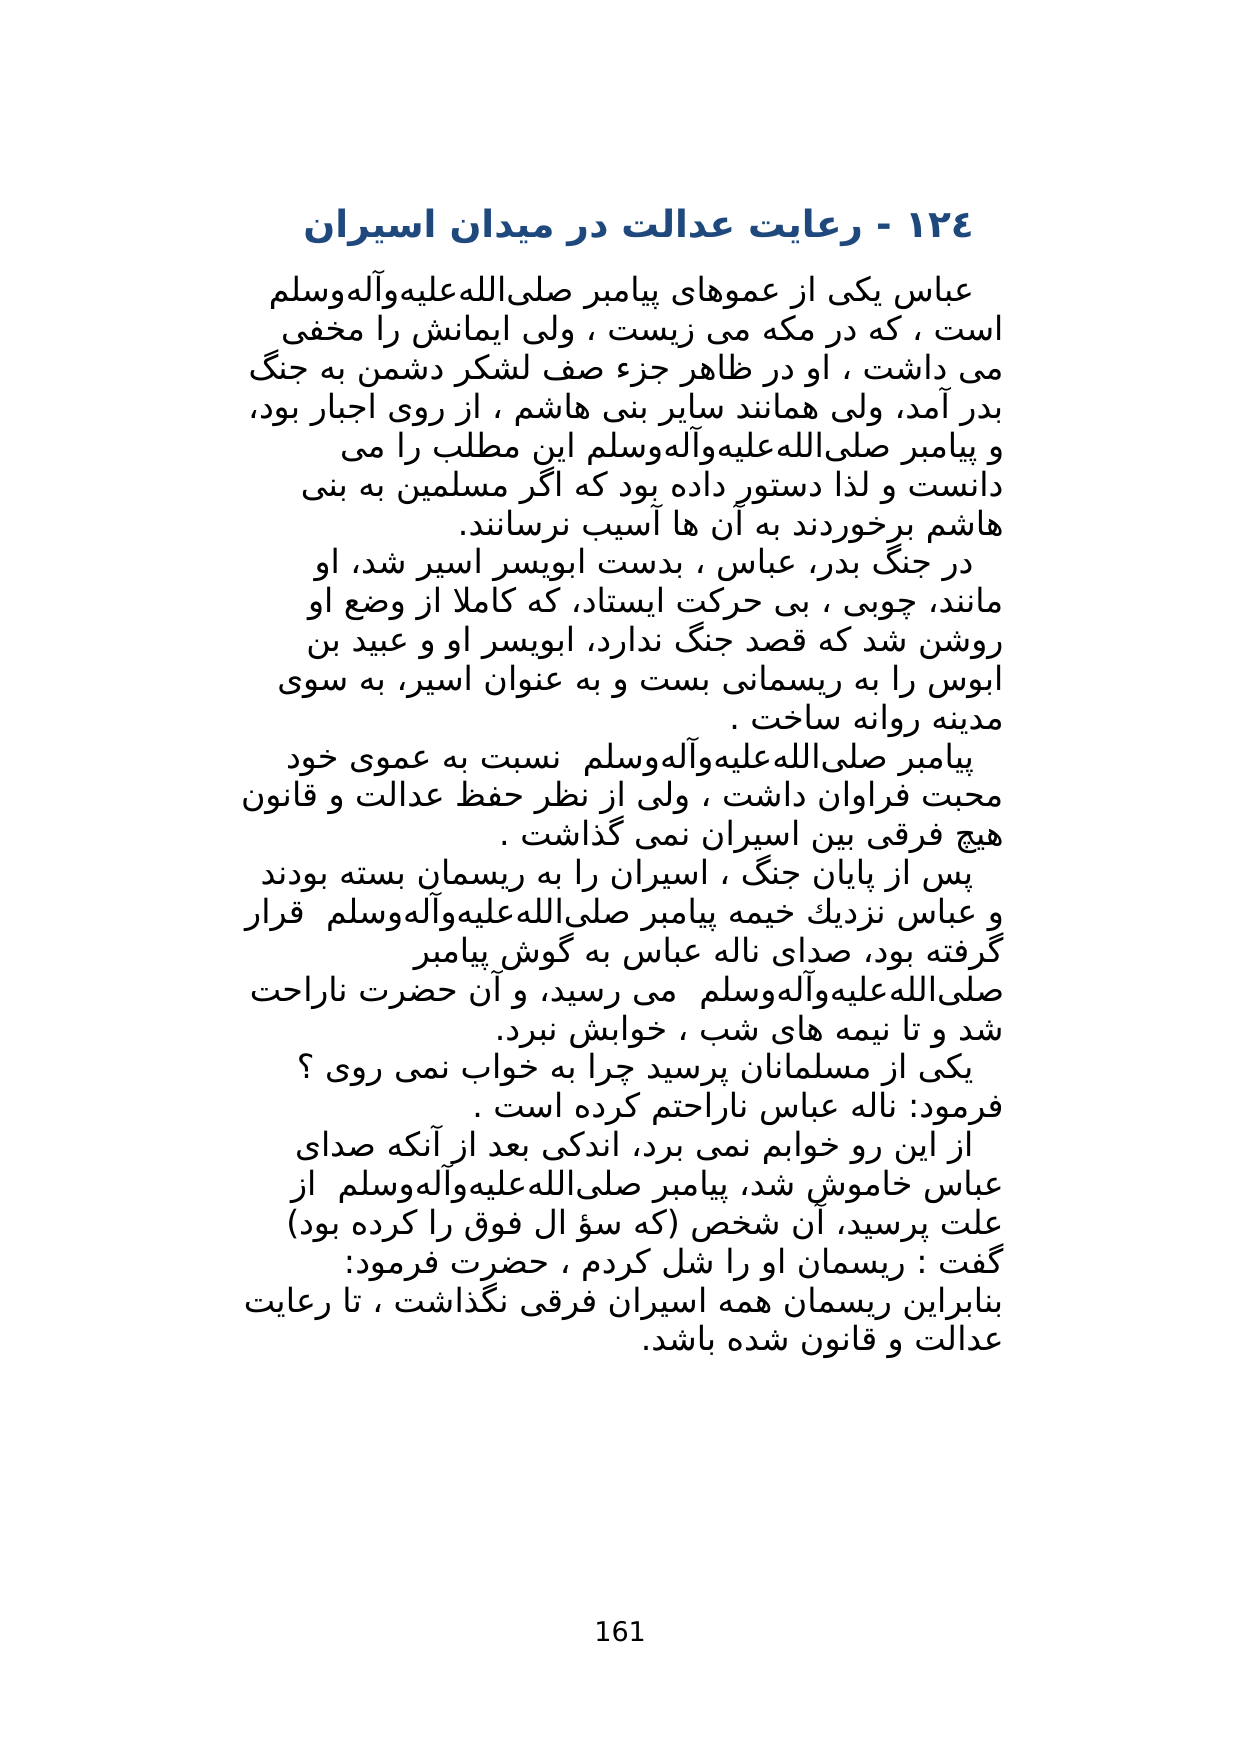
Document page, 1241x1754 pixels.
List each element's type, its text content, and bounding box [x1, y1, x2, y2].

text يكى از مسلمانان پرسید چرا به خواب نمى روى ؟ فرمود: ناله عباس ناراحتم كرده است . [236, 1048, 1004, 1126]
text در جنگ بدر، عباس ، بدست ابويسر اسير شد، او مانند، چوبى ، بى حركت ايستاد، كه كاملا از وضع او روشن شد كه قصد جنگ ندارد، ابويسر او و عبيد بن ابوس را به ريسمانى بست و به عنوان اسير، به سوى مدينه روانه ساخت . [236, 543, 1004, 737]
subtitle ١٢٤ - رعايت عدالت در ميدان اسيران [236, 202, 1004, 246]
text از اين رو خوابم نمى برد، اندكى بعد از آنكه صداى عباس خاموش شد، پيامبر صلى‌الله‌عليه‌وآله‌وسلم از علت پرسيد، آن شخص (كه سؤ ال فوق را كرده بود) گفت : ريسمان او را شل كردم ، حضرت فرمود: بنابراين ريسمان همه اسيران فرقى نگذاشت ، تا رعايت عدالت و قانون شده باشد. [236, 1126, 1004, 1359]
text پيامبر صلى‌الله‌عليه‌وآله‌وسلم نسبت به عموى خود محبت فراوان داشت ، ولى از نظر حفظ عدالت و قانون هيچ فرقى بين اسيران نمى گذاشت . [236, 737, 1004, 854]
text پس از پايان جنگ ، اسيران را به ريسمان بسته بودند و عباس نزديك خيمه پيامبر صلى‌الله‌عليه‌وآله‌وسلم قرار گرفته بود، صداى ناله عباس به گوش پيامبر صلى‌الله‌عليه‌وآله‌وسلم مى رسيد، و آن حضرت ناراحت شد و تا نيمه هاى شب ، خوابش نبرد. [236, 854, 1004, 1048]
text عباس يكى از عموهاى پيامبر صلى‌الله‌عليه‌وآله‌وسلم است ، كه در مكه مى زيست ، ولى ايمانش را مخفى مى داشت ، او در ظاهر جزء صف لشكر دشمن به جنگ بدر آمد، ولى همانند ساير بنى هاشم ، از روى اجبار بود، و پيامبر صلى‌الله‌عليه‌وآله‌وسلم اين مطلب را مى دانست و لذا دستور داده بود كه اگر مسلمين به بنى هاشم برخوردند به آن ها آسيب نرسانند. [236, 271, 1004, 543]
